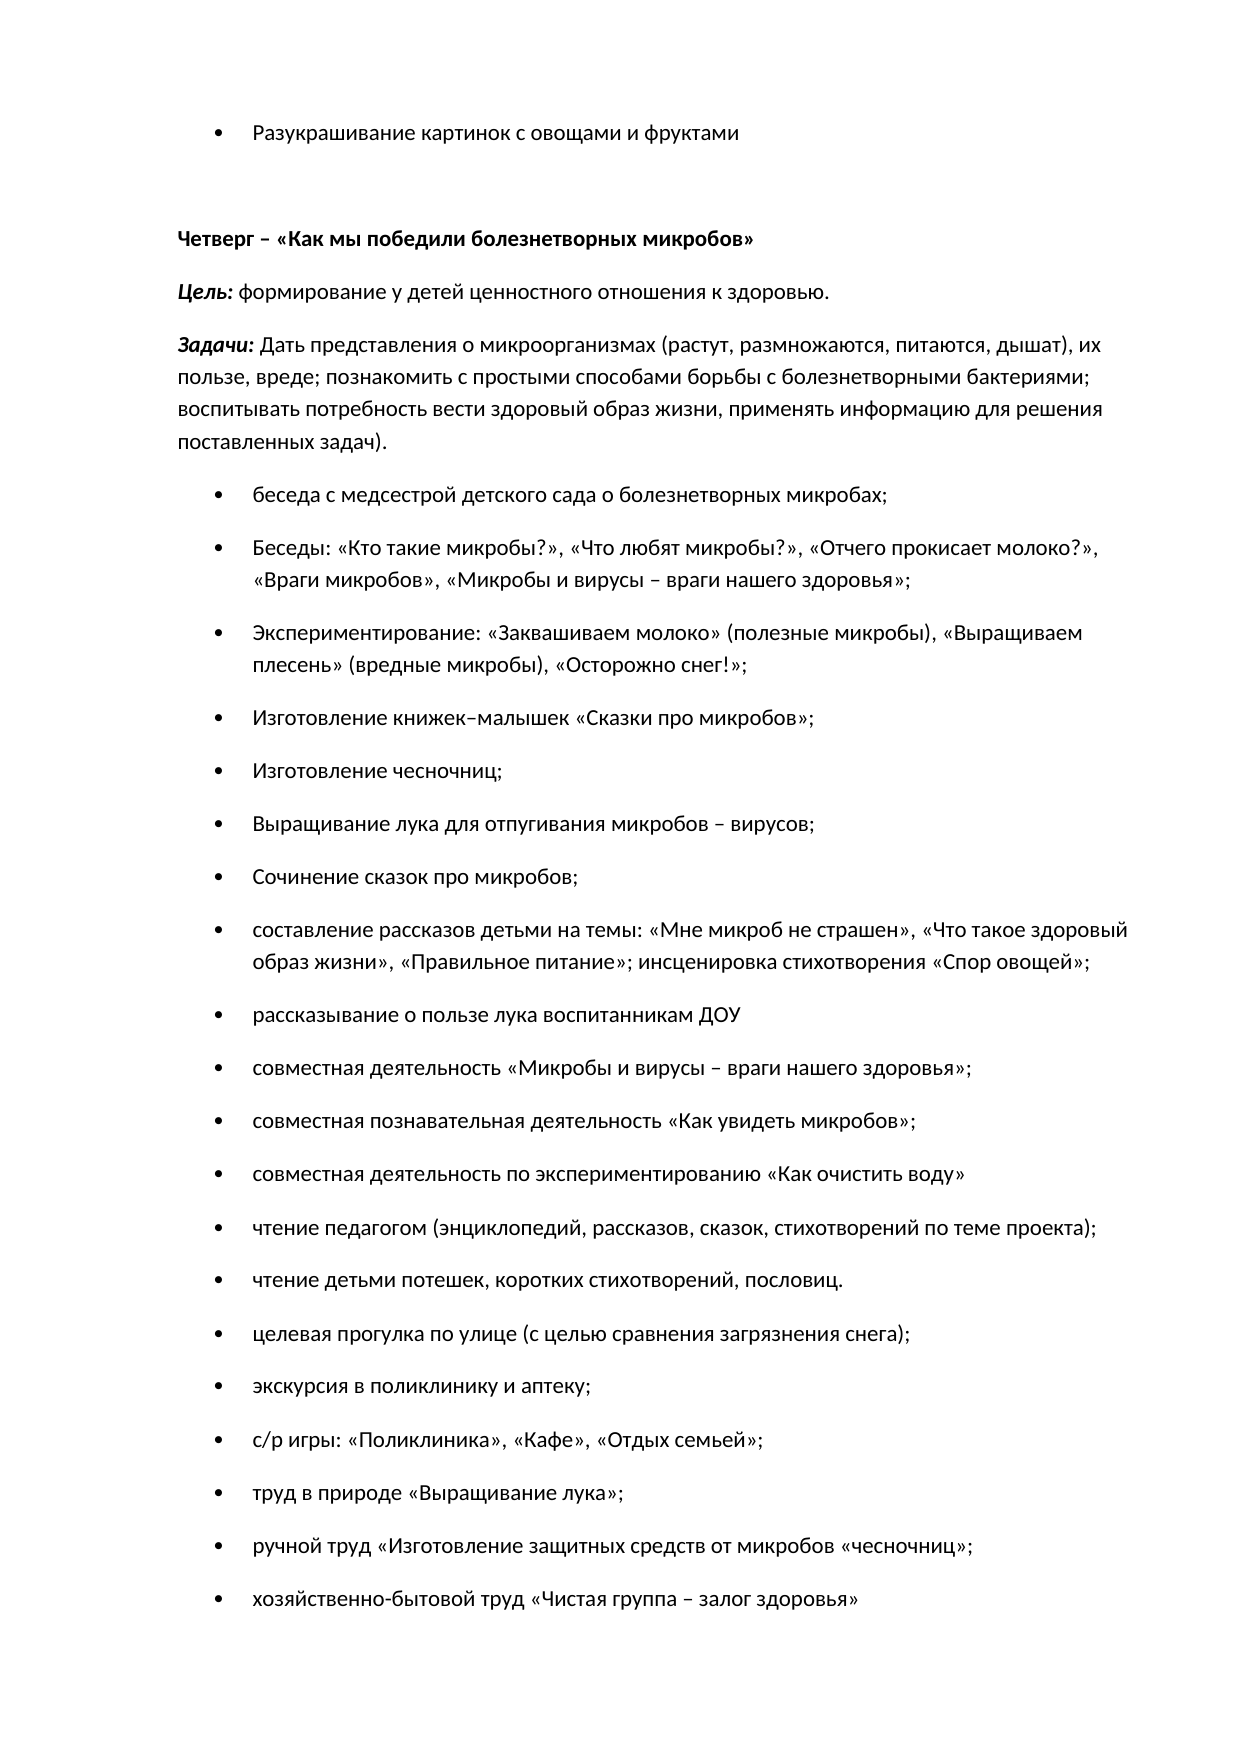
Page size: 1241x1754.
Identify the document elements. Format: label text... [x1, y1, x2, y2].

list хозяйственно-бытовой труд «Чистая группа – залог здоровья» [215, 1584, 1152, 1612]
list Выращивание лука для отпугивания микробов – вирусов; [215, 809, 1152, 837]
list с/р игры: «Поликлиника», «Кафе», «Отдых семьей»; [215, 1425, 1152, 1453]
list Изготовление книжек–малышек «Сказки про микробов»; [215, 703, 1152, 731]
list чтение педагогом (энциклопедий, рассказов, сказок, стихотворений по теме проекта); [215, 1213, 1152, 1241]
list беседа с медсестрой детского сада о болезнетворных микробах; [215, 480, 1152, 508]
text Цель: формирование у детей ценностного отношения к здоровью. [177, 277, 1152, 305]
list Беседы: «Кто такие микробы?», «Что любят микробы?», «Отчего прокисает молоко?», «Враги микробов», «Микробы и вирусы – враги нашего здоровья»; [215, 533, 1152, 593]
list экскурсия в поликлинику и аптеку; [215, 1372, 1152, 1400]
list Разукрашивание картинок с овощами и фруктами [215, 118, 1152, 146]
text Четверг – «Как мы победили болезнетворных микробов» [177, 224, 1152, 252]
list совместная познавательная деятельность «Как увидеть микробов»; [215, 1107, 1152, 1134]
list труд в природе «Выращивание лука»; [215, 1478, 1152, 1506]
text Задачи: Дать представления о микроорганизмах (растут, размножаются, питаются, дышат), их пользе, вреде; познакомить с простыми способами борьбы с болезнетворными бактериями; воспитывать потребность вести здоровый образ жизни, применять информацию для решения поставленных задач). [177, 330, 1152, 455]
list совместная деятельность «Микробы и вирусы – враги нашего здоровья»; [215, 1053, 1152, 1082]
list чтение детьми потешек, коротких стихотворений, пословиц. [215, 1266, 1152, 1294]
list Сочинение сказок про микробов; [215, 862, 1152, 890]
list совместная деятельность по экспериментированию «Как очистить воду» [215, 1159, 1152, 1188]
list ручной труд «Изготовление защитных средств от микробов «чесночниц»; [215, 1531, 1152, 1559]
list Экспериментирование: «Заквашиваем молоко» (полезные микробы), «Выращиваем плесень» (вредные микробы), «Осторожно снег!»; [215, 618, 1152, 678]
list целевая прогулка по улице (с целью сравнения загрязнения снега); [215, 1319, 1152, 1347]
list Изготовление чесночниц; [215, 756, 1152, 784]
list рассказывание о пользе лука воспитанникам ДОУ [215, 1001, 1152, 1028]
list составление рассказов детьми на темы: «Мне микроб не страшен», «Что такое здоровый образ жизни», «Правильное питание»; инсценировка стихотворения «Спор овощей»; [215, 915, 1152, 976]
